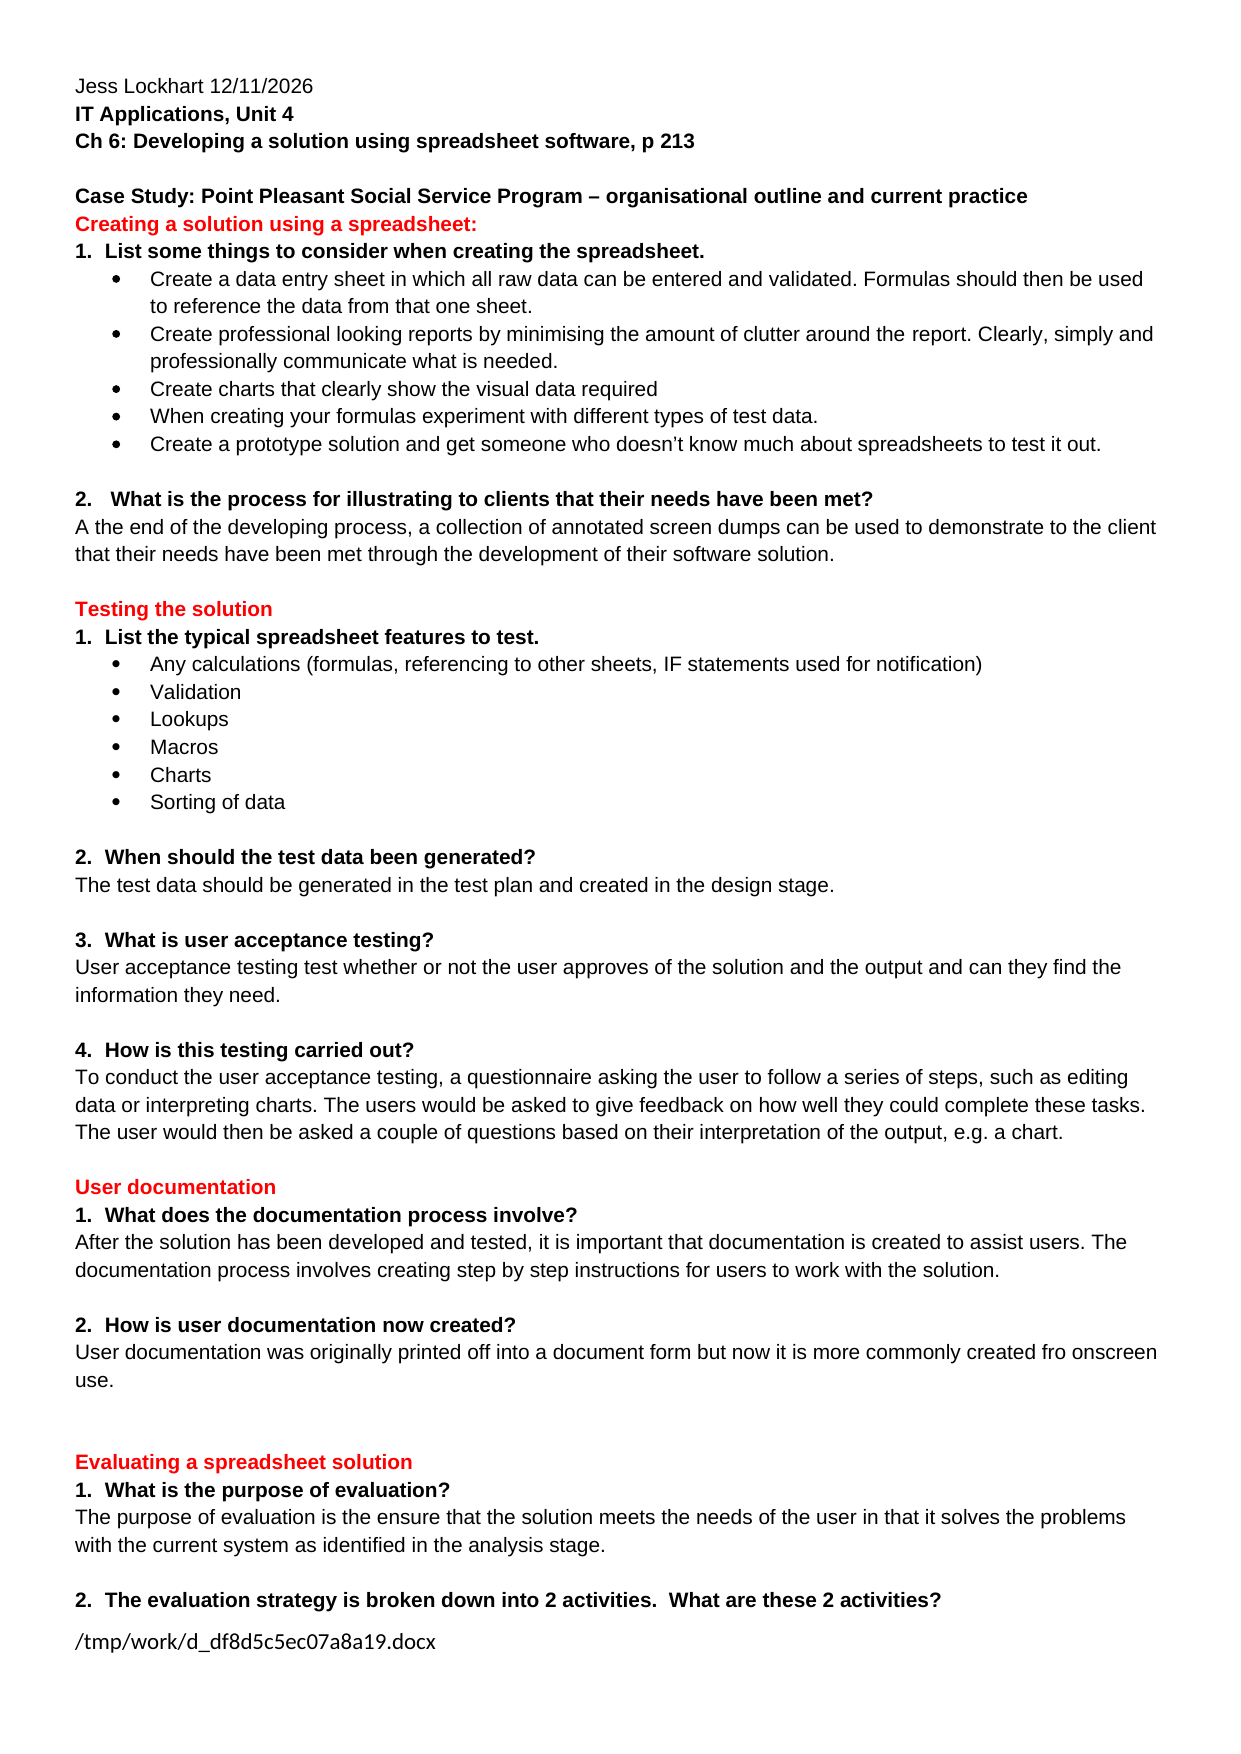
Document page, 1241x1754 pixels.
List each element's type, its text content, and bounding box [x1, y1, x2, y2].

list Validation [112, 680, 1165, 704]
text Ch 6: Developing a solution using spreadsheet software, p 213 [75, 129, 1165, 153]
text Creating a solution using a spreadsheet: [75, 212, 1165, 236]
list After the solution has been developed and tested, it is important that documentation is created to assist users. The documentation process involves creating step by step instructions for users to work with the solution. [75, 1230, 1165, 1282]
list What is the process for illustrating to clients that their needs have been met? [75, 487, 1165, 511]
list Create a prototype solution and get someone who doesn’t know much about spreadsheets to test it out. [112, 432, 1165, 456]
list List the typical spreadsheet features to test. [75, 624, 1165, 648]
list List some things to consider when creating the spreadsheet. [75, 239, 1165, 263]
list Create a data entry sheet in which all raw data can be entered and validated. Formulas should then be used to reference the data from that one sheet. [112, 267, 1165, 318]
list The evaluation strategy is broken down into 2 activities. What are these 2 activities? [75, 1588, 1165, 1612]
text User documentation [75, 1175, 1165, 1199]
list What is the purpose of evaluation? [75, 1478, 1165, 1502]
list Lookups [112, 707, 1165, 731]
list User acceptance testing test whether or not the user approves of the solution and the output and can they find the information they need. [75, 955, 1165, 1007]
list Case Study: Point Pleasant Social Service Program – organisational outline and current practice [75, 184, 1165, 208]
list What does the documentation process involve? [75, 1203, 1165, 1227]
list Any calculations (formulas, referencing to other sheets, IF statements used for notification) [112, 652, 1165, 676]
text IT Applications, Unit 4 [75, 102, 1165, 126]
list Sorting of data [112, 790, 1165, 814]
text To conduct the user acceptance testing, a questionnaire asking the user to follow a series of steps, such as editing data or interpreting charts. The users would be asked to give feedback on how well they could complete these tasks. The user would then be asked a couple of questions based on their interpretation of the output, e.g. a chart. [75, 1065, 1165, 1144]
text Evaluating a spreadsheet solution [75, 1450, 1165, 1474]
list User documentation was originally printed off into a document form but now it is more commonly created fro onscreen use. [75, 1340, 1165, 1392]
list The purpose of evaluation is the ensure that the solution meets the needs of the user in that it solves the problems with the current system as identified in the analysis stage. [75, 1505, 1165, 1557]
list The test data should be generated in the test plan and created in the design stage. [75, 873, 1165, 897]
list What is user acceptance testing? [75, 928, 1165, 952]
list How is this testing carried out? [75, 1038, 1165, 1062]
list Macros [112, 735, 1165, 759]
list When creating your formulas experiment with different types of test data. [112, 404, 1165, 428]
list Charts [112, 762, 1165, 787]
list When should the test data been generated? [75, 845, 1165, 869]
text Testing the solution [75, 597, 1165, 621]
list A the end of the developing process, a collection of annotated screen dumps can be used to demonstrate to the client that their needs have been met through the development of their software solution. [75, 514, 1165, 566]
list Create charts that clearly show the visual data required [112, 377, 1165, 401]
list Create professional looking reports by minimising the amount of clutter around the report. Clearly, simply and professionally communicate what is needed. [112, 322, 1165, 373]
list How is user documentation now created? [75, 1313, 1165, 1337]
